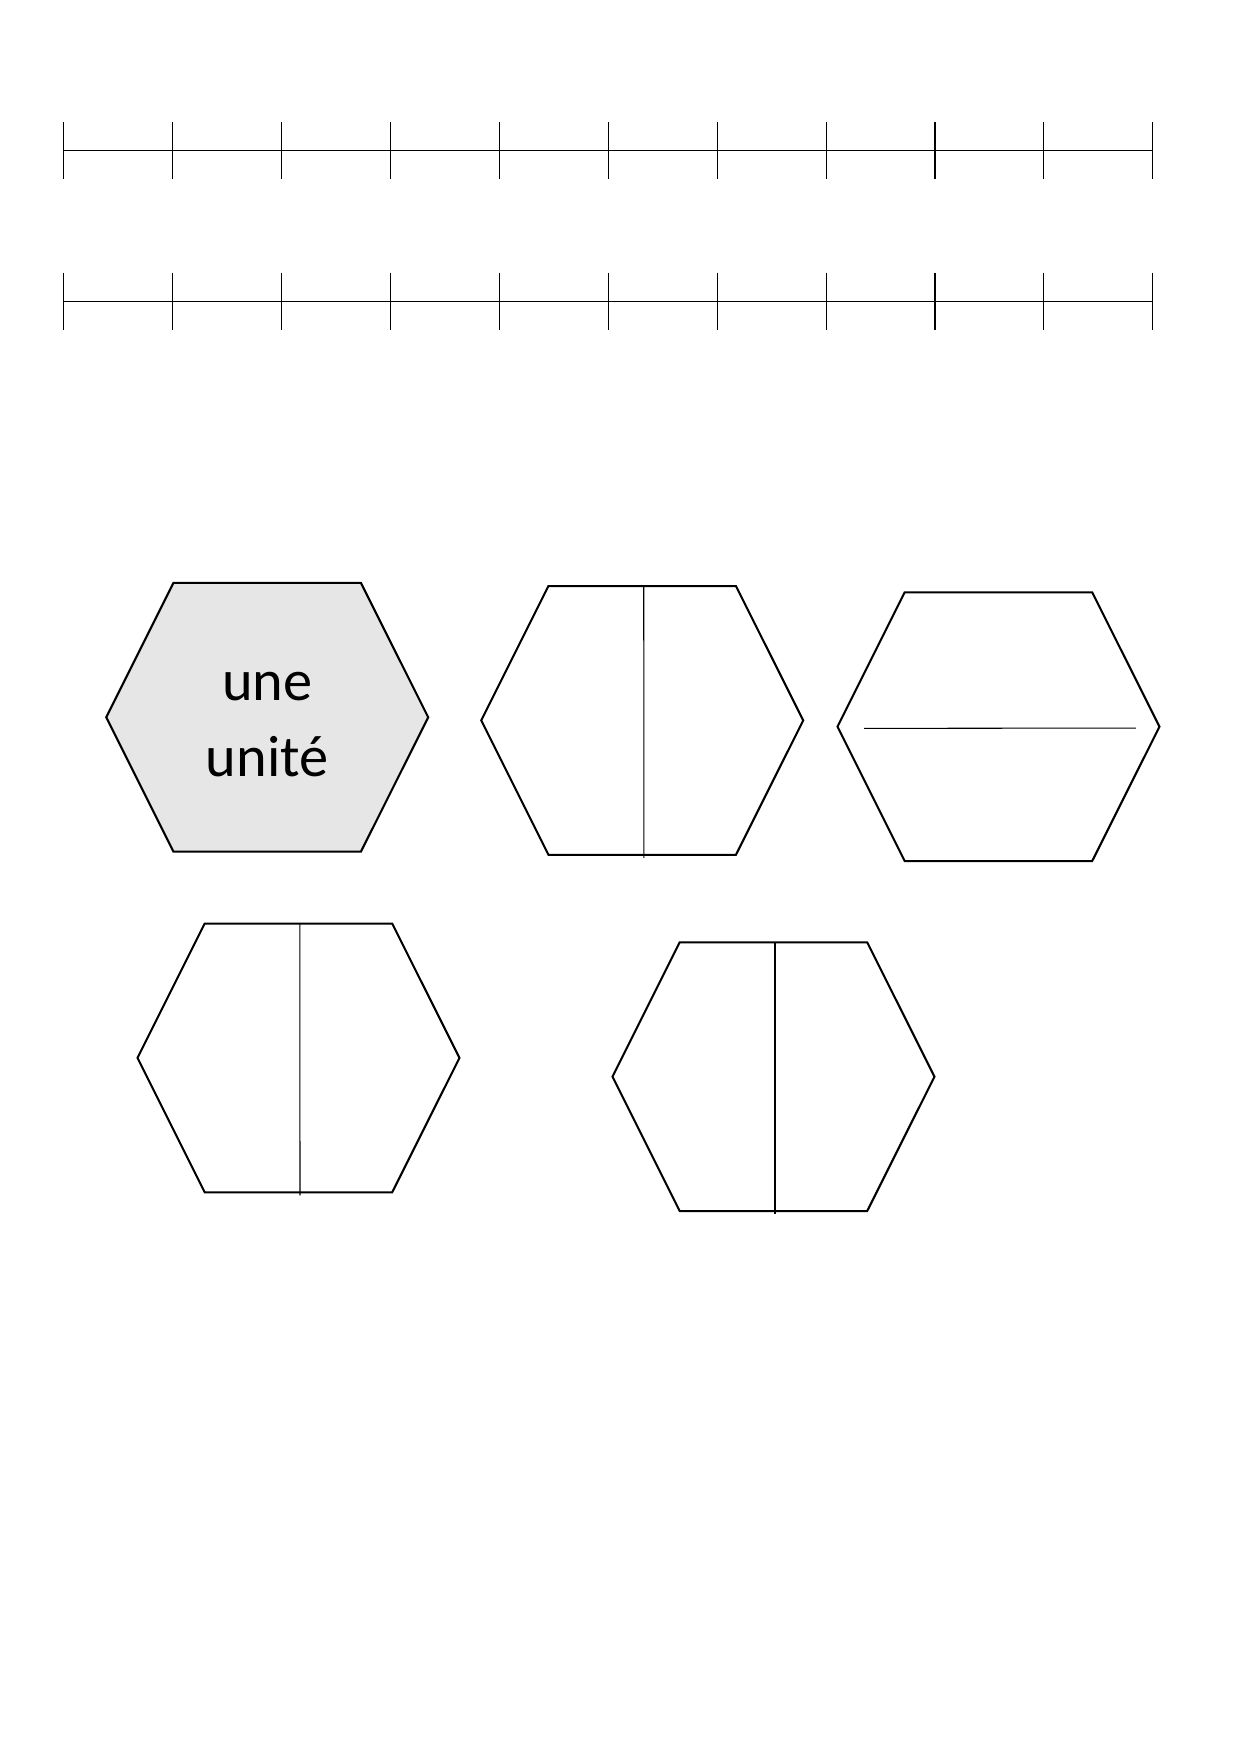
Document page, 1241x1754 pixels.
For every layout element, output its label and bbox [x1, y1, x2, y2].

table_header [64, 122, 172, 150]
table_header [936, 273, 1043, 301]
table_header [1044, 122, 1152, 150]
table_cell [173, 151, 281, 179]
table_cell [609, 302, 717, 330]
table_header [391, 273, 499, 301]
table_header [1044, 273, 1152, 301]
table_cell [827, 302, 934, 330]
table_header [718, 122, 826, 150]
table_cell [391, 151, 499, 179]
table_header [827, 122, 934, 150]
table_header [718, 273, 826, 301]
table_cell [282, 302, 390, 330]
table_cell [609, 151, 717, 179]
table_cell [718, 151, 826, 179]
table_cell [936, 302, 1043, 330]
table_cell [500, 151, 608, 179]
table_cell [827, 151, 934, 179]
table_cell [500, 302, 608, 330]
table_cell [1044, 151, 1152, 179]
table_header [391, 122, 499, 150]
table_cell [936, 151, 1043, 179]
table_header [282, 122, 390, 150]
table_cell [718, 302, 826, 330]
table_header [609, 273, 717, 301]
table_header [936, 122, 1043, 150]
table_header [282, 273, 390, 301]
table_cell [64, 151, 172, 179]
table_header [500, 273, 608, 301]
table_cell [173, 302, 281, 330]
table_cell [391, 302, 499, 330]
table_cell [64, 302, 172, 330]
table_cell [282, 151, 390, 179]
table_header [64, 273, 172, 301]
table_header [609, 122, 717, 150]
table_header [500, 122, 608, 150]
table_header [173, 122, 281, 150]
table_cell [1044, 302, 1152, 330]
table_header [173, 273, 281, 301]
table_header [827, 273, 934, 301]
